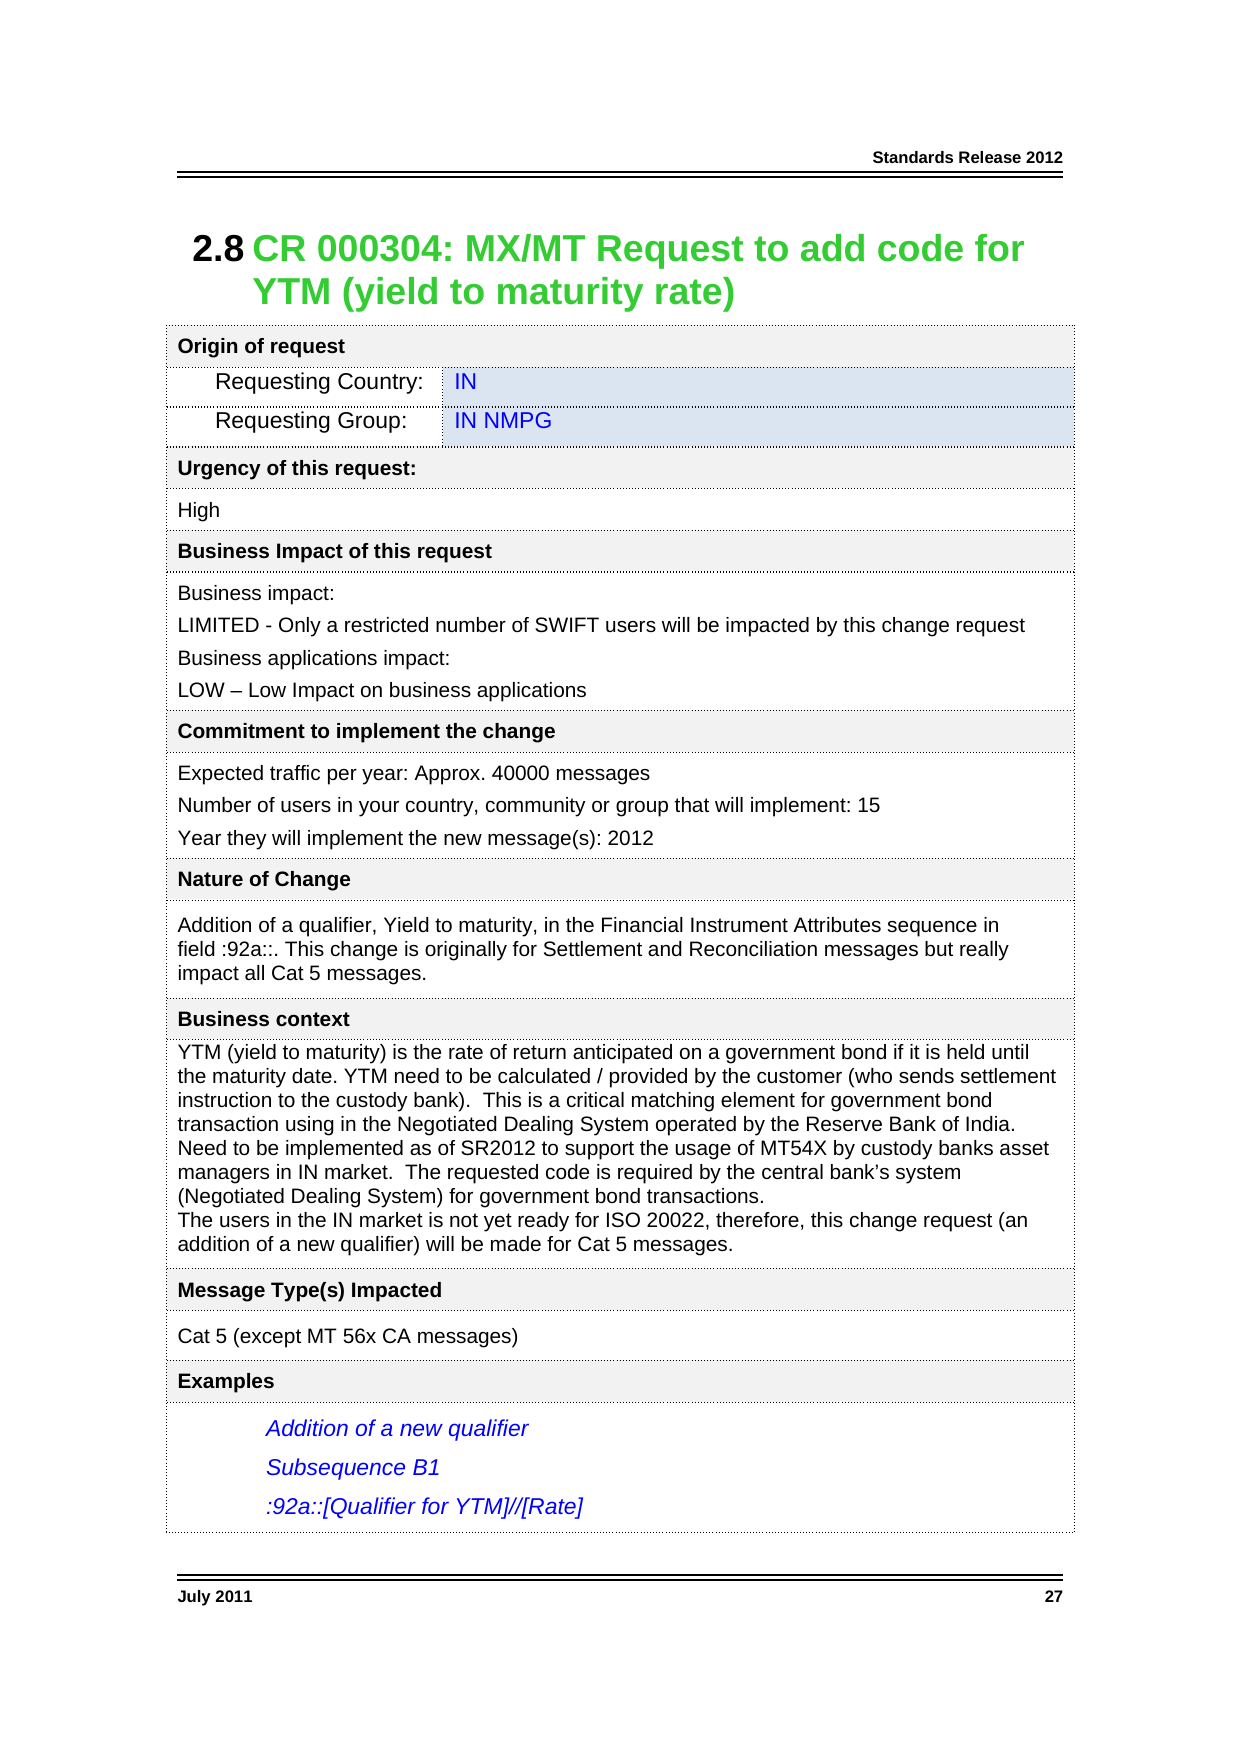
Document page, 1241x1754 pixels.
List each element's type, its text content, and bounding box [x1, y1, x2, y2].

table_cell Requesting Country: [166, 367, 443, 406]
table_cell Addition of a qualifier, Yield to maturity, in the Financial Instrument Attributes sequence in field :92a::. This change is originally for Settlement and Reconciliation messages but really impact all Cat 5 messages. [166, 900, 1074, 997]
table_cell Requesting Group: [166, 406, 443, 446]
table_cell IN NMPG [443, 406, 1074, 446]
table_cell Business context [166, 998, 1074, 1039]
table_cell YTM (yield to maturity) is the rate of return anticipated on a government bond if it is held until the maturity date. YTM need to be calculated / provided by the customer (who sends settlement instruction to the custody bank). This is a critical matching element for government bond transaction using in the Negotiated Dealing System operated by the Reserve Bank of India. Need to be implemented as of SR2012 to support the usage of MT54X by custody banks asset managers in IN market. The requested code is required by the central bank’s system (Negotiated Dealing System) for government bond transactions. The users in the IN market is not yet ready for ISO 20022, therefore, this change request (an addition of a new qualifier) will be made for Cat 5 messages. [166, 1039, 1074, 1268]
table_cell Urgency of this request: [166, 446, 1074, 488]
table_cell Message Type(s) Impacted [166, 1268, 1074, 1310]
table_cell Expected traffic per year: Approx. 40000 messages Number of users in your country, community or group that will implement: 15 Year they will implement the new message(s): 2012 [166, 752, 1074, 858]
table_cell Examples [166, 1360, 1074, 1402]
table_cell Commitment to implement the change [166, 710, 1074, 752]
table_header Origin of request [166, 325, 1074, 367]
table_cell Business Impact of this request [166, 530, 1074, 571]
table_cell Business impact: LIMITED - Only a restricted number of SWIFT users will be impacted by this change request Business applications impact: LOW – Low Impact on business applications [166, 571, 1074, 710]
subtitle CR 000304: MX/MT Request to add code for YTM (yield to maturity rate) [192, 226, 1092, 312]
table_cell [166, 1402, 1074, 1532]
table_cell Cat 5 (except MT 56x CA messages) [166, 1310, 1074, 1360]
table_cell Nature of Change [166, 858, 1074, 899]
table_cell High [166, 488, 1074, 530]
table_cell IN [443, 367, 1074, 406]
